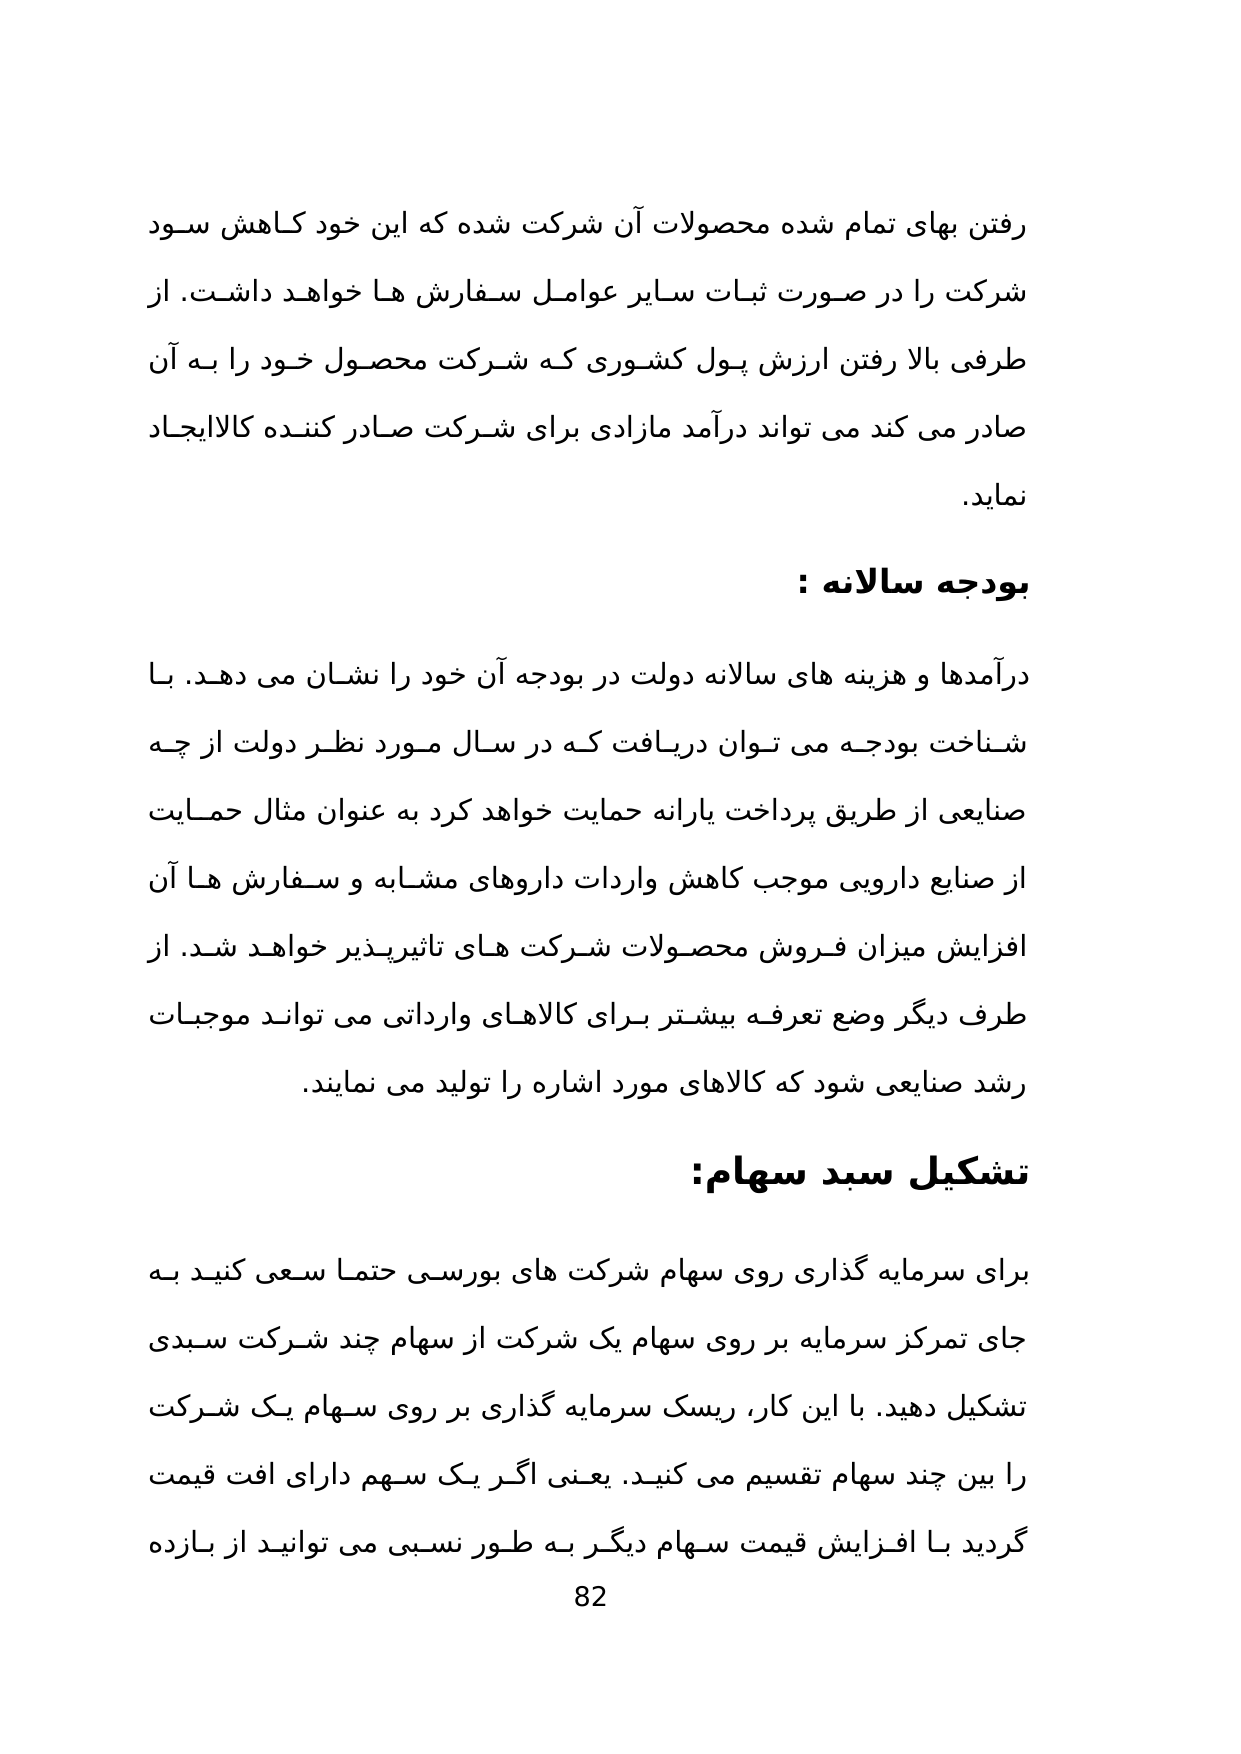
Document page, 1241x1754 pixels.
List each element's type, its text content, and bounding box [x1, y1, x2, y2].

text درآمدها و هزینه های سالانه دولت در بودجه آن خود را نشان می دهد. با شناخت بودجه می توان دریافت که در سال مورد نظر دولت از چه صنایعی از طریق پرداخت یارانه حمایت خواهد کرد به عنوان مثال حمایت از صنایع دارویی موجب کاهش واردات داروهای مشابه و سفارش ها آن افزایش میزان فروش محصولات شرکت های تاثیرپذیر خواهد شد. از طرف دیگر وضع تعرفه بیشتر برای کالاهای وارداتی می تواند موجبات رشد صنایعی شود که کالاهای مورد اشاره را تولید می نمایند. [148, 657, 1031, 1099]
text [148, 207, 1031, 512]
text بودجه سالانه : [148, 563, 1031, 602]
text تشکیل سبد سهام: [148, 1149, 1031, 1193]
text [148, 1253, 1031, 1559]
